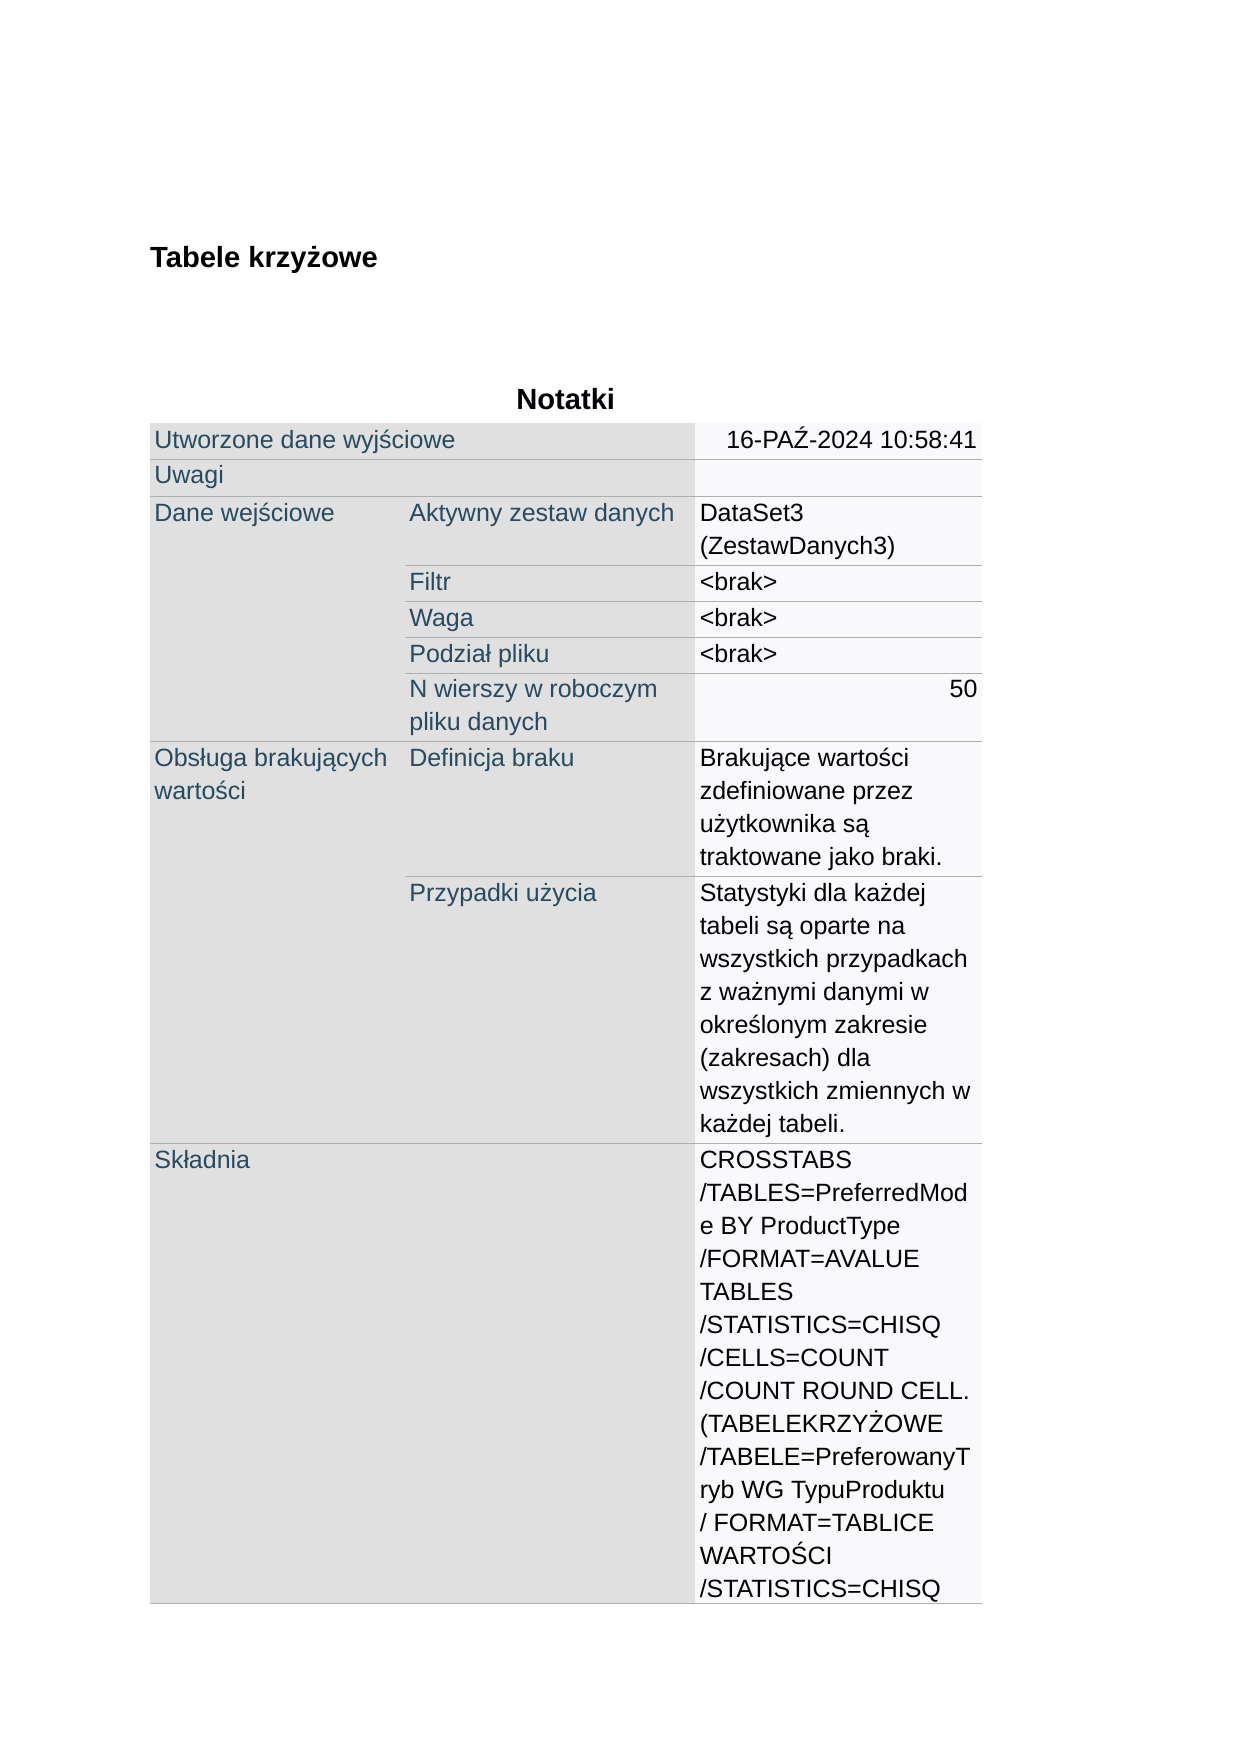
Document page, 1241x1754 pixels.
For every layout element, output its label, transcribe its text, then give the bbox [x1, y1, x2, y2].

table_cell <brak> [695, 602, 982, 637]
table_cell 16-PAŹ-2024 10:58:41 [695, 423, 982, 459]
table_cell Uwagi [150, 460, 695, 496]
table_cell Aktywny zestaw danych [405, 497, 695, 565]
table_cell Przypadki użycia [405, 877, 695, 1143]
table_cell Dane wejściowe [150, 497, 405, 741]
table_cell N wierszy w roboczym pliku danych [405, 674, 695, 741]
table_cell 50 [695, 674, 982, 741]
table_cell <brak> [695, 638, 982, 673]
table_cell Obsługa brakujących wartości [150, 742, 405, 1143]
text Tabele krzyżowe [150, 202, 1090, 309]
table_cell Statystyki dla każdej tabeli są oparte na wszystkich przypadkach z ważnymi danymi w określonym zakresie (zakresach) dla wszystkich zmiennych w każdej tabeli. [695, 877, 982, 1143]
table_cell DataSet3 (ZestawDanych3) [695, 497, 982, 565]
table_cell Waga [405, 602, 695, 637]
table_cell <brak> [695, 566, 982, 601]
table_cell Podział pliku [405, 638, 695, 673]
table_cell [695, 460, 982, 496]
table_header Notatki [150, 382, 982, 423]
table_cell Filtr [405, 566, 695, 601]
table_cell Składnia [150, 1144, 695, 1603]
table_cell Definicja braku [405, 742, 695, 876]
table_cell Brakujące wartości zdefiniowane przez użytkownika są traktowane jako braki. [695, 742, 982, 876]
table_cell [695, 1144, 982, 1603]
table_cell Utworzone dane wyjściowe [150, 423, 695, 459]
